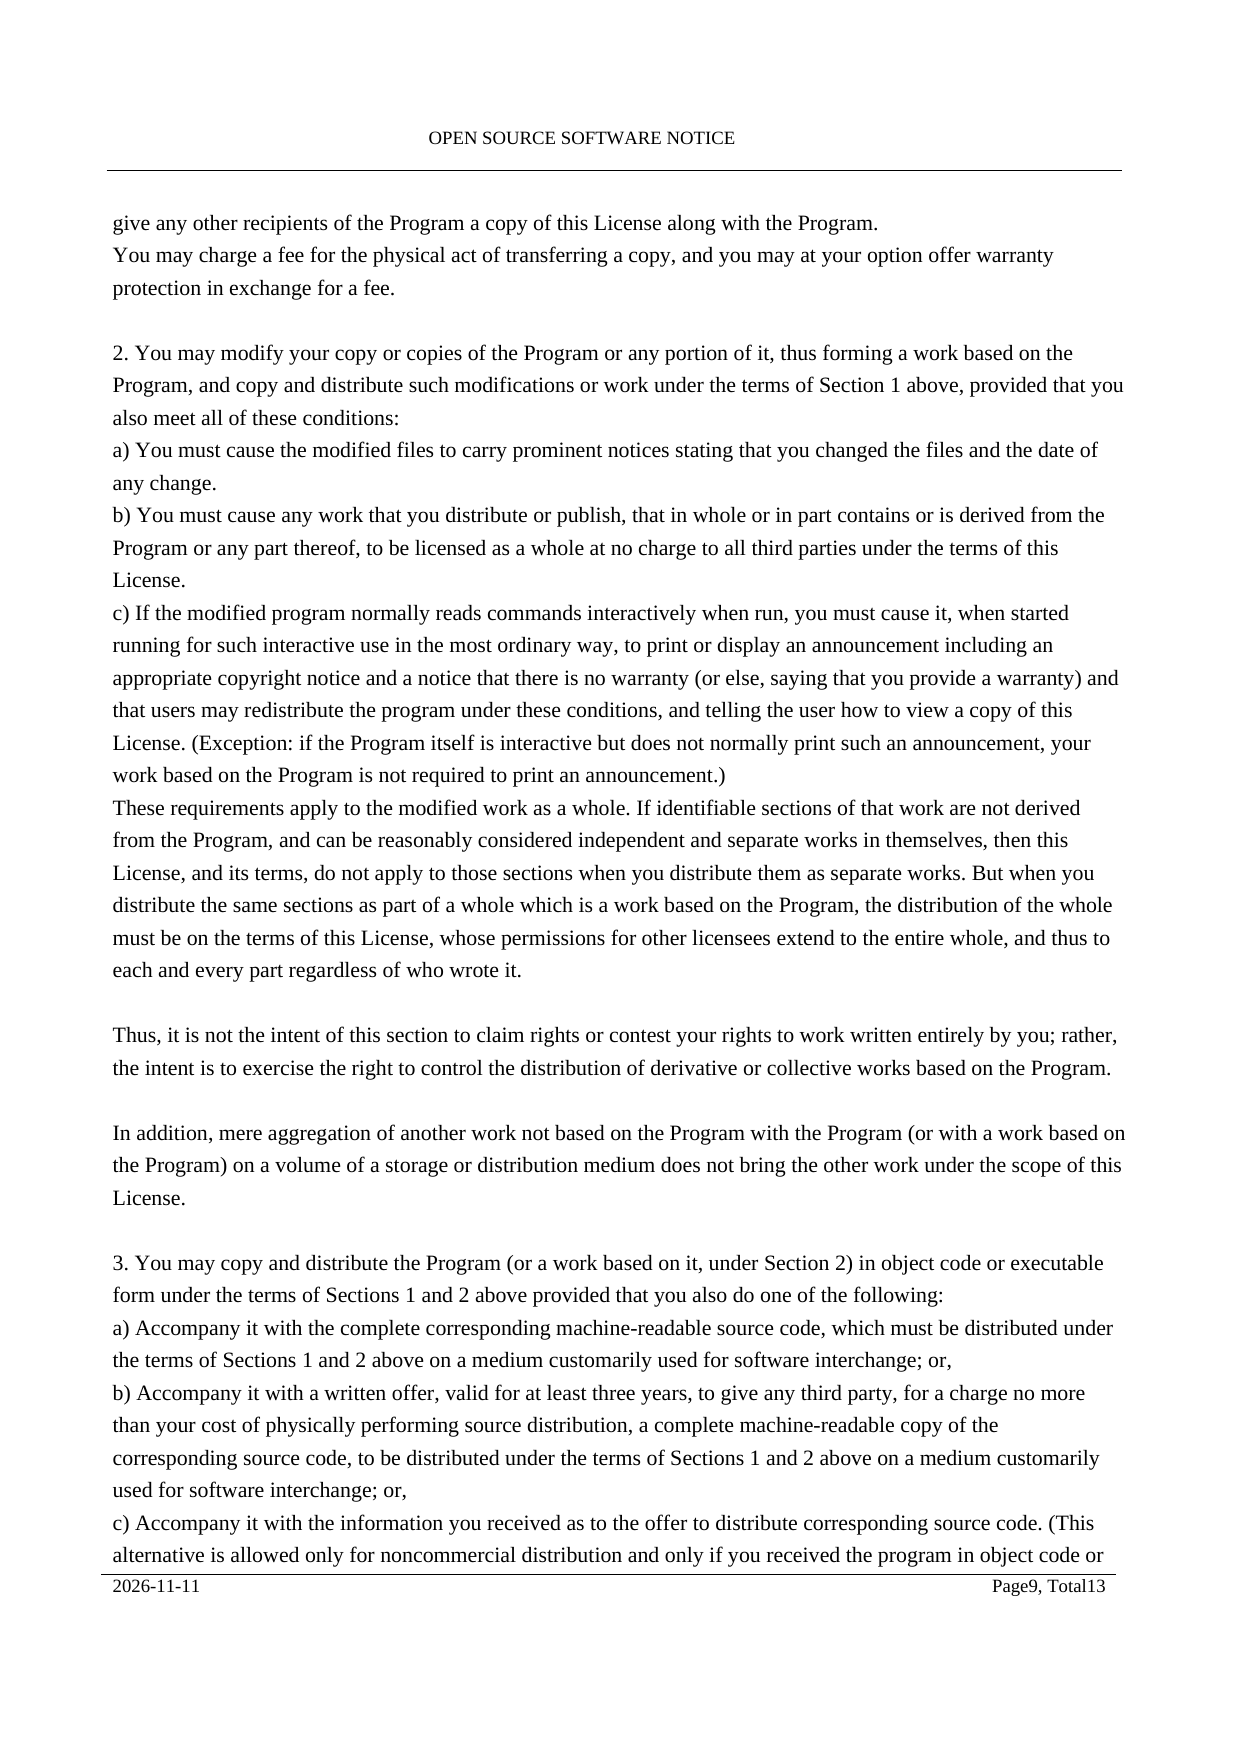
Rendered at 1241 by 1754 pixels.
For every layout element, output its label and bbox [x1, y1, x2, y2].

text [112, 206, 1128, 1571]
